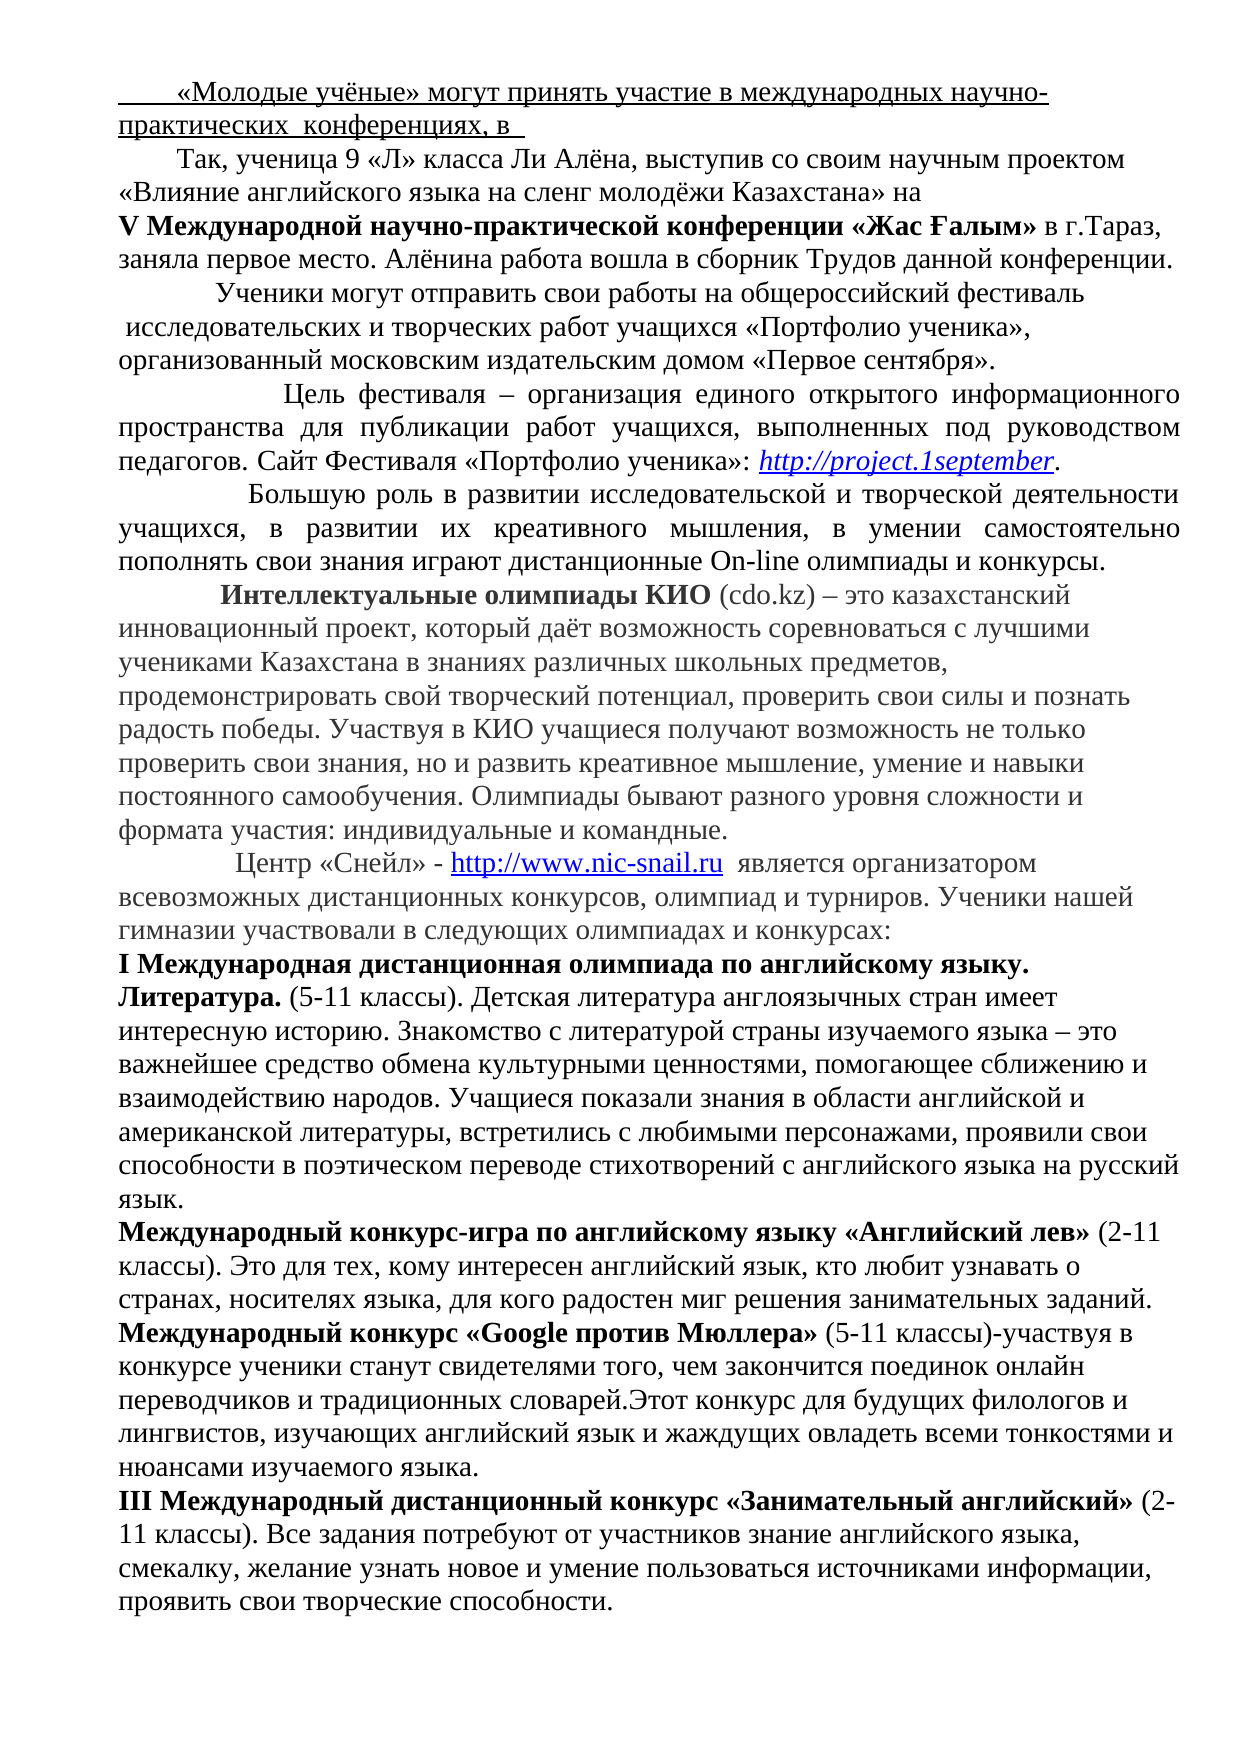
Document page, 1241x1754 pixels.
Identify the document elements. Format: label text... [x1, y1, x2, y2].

text Центр «Снейл» - http://www.nic-snail.ru является организатором всевозможных дистанционных конкурсов, олимпиад и турниров. Ученики нашей гимназии участвовали в следующих олимпиадах и конкурсах: [118, 845, 1181, 946]
text исследовательских и творческих работ учащихся «Портфолио ученика», организованный московским издательским домом «Первое сентября». [118, 309, 1181, 376]
text I Международная дистанционная олимпиада по английскому языку. Литература. (5-11 классы). Детская литература англоязычных стран имеет интересную историю. Знакомство с литературой страны изучаемого языка – это важнейшее средство обмена культурными ценностями, помогающее сближению и взаимодействию народов. Учащиеся показали знания в области английской и американской литературы, встретились с любимыми персонажами, проявили свои способности в поэтическом переводе стихотворений с английского языка на русский язык. [118, 946, 1181, 1214]
text Цель фестиваля – организация единого открытого информационного пространства для публикации работ учащихся, выполненных под руководством педагогов. Сайт Фестиваля «Портфолио ученика»: http://project.1september. [118, 376, 1181, 476]
text Международный конкурс «Google против Мюллера» (5-11 классы)-участвуя в конкурсе ученики станут свидетелями того, чем закончится поединок онлайн переводчиков и традиционных словарей.Этот конкурс для будущих филологов и лингвистов, изучающих английский язык и жаждущих овладеть всеми тонкостями и нюансами изучаемого языка. [118, 1315, 1181, 1483]
text Международный конкурс-игра по английскому языку «Английский лев» (2-11 классы). Это для тех, кому интересен английский язык, кто любит узнавать о странах, носителях языка, для кого радостен миг решения занимательных заданий. [118, 1214, 1181, 1315]
text Так, ученица 9 «Л» класса Ли Алёна, выступив со своим научным проектом «Влияние английского языка на сленг молодёжи Казахстана» на [118, 141, 1181, 208]
text III Международный дистанционный конкурс «Занимательный английский» (2-11 классы). Все задания потребуют от участников знание английского языка, смекалку, желание узнать новое и умение пользоваться источниками информации, проявить свои творческие способности. [118, 1483, 1181, 1617]
text «Молодые учёные» могут принять участие в международных научно-практических конференциях, в [118, 74, 1181, 141]
text Ученики могут отправить свои работы на общероссийский фестиваль [118, 275, 1181, 309]
text V Международной научно-практической конференции «Жас Ғалым» в г.Тараз, заняла первое место. Алёнина работа вошла в сборник Трудов данной конференции. [118, 208, 1181, 275]
text Большую роль в развитии исследовательской и творческой деятельности учащихся, в развитии их креативного мышления, в умении самостоятельно пополнять свои знания играют дистанционные On-line олимпиады и конкурсы. [118, 476, 1181, 577]
text Интеллектуальные олимпиады КИО (cdo.kz) – это казахстанский инновационный проект, который даёт возможность соревноваться с лучшими учениками Казахстана в знаниях различных школьных предметов, продемонстрировать свой творческий потенциал, проверить свои силы и познать радость победы. Участвуя в КИО учащиеся получают возможность не только проверить свои знания, но и развить креативное мышление, умение и навыки постоянного самообучения. Олимпиады бывают разного уровня сложности и формата участия: индивидуальные и командные. [729, 577, 1181, 845]
